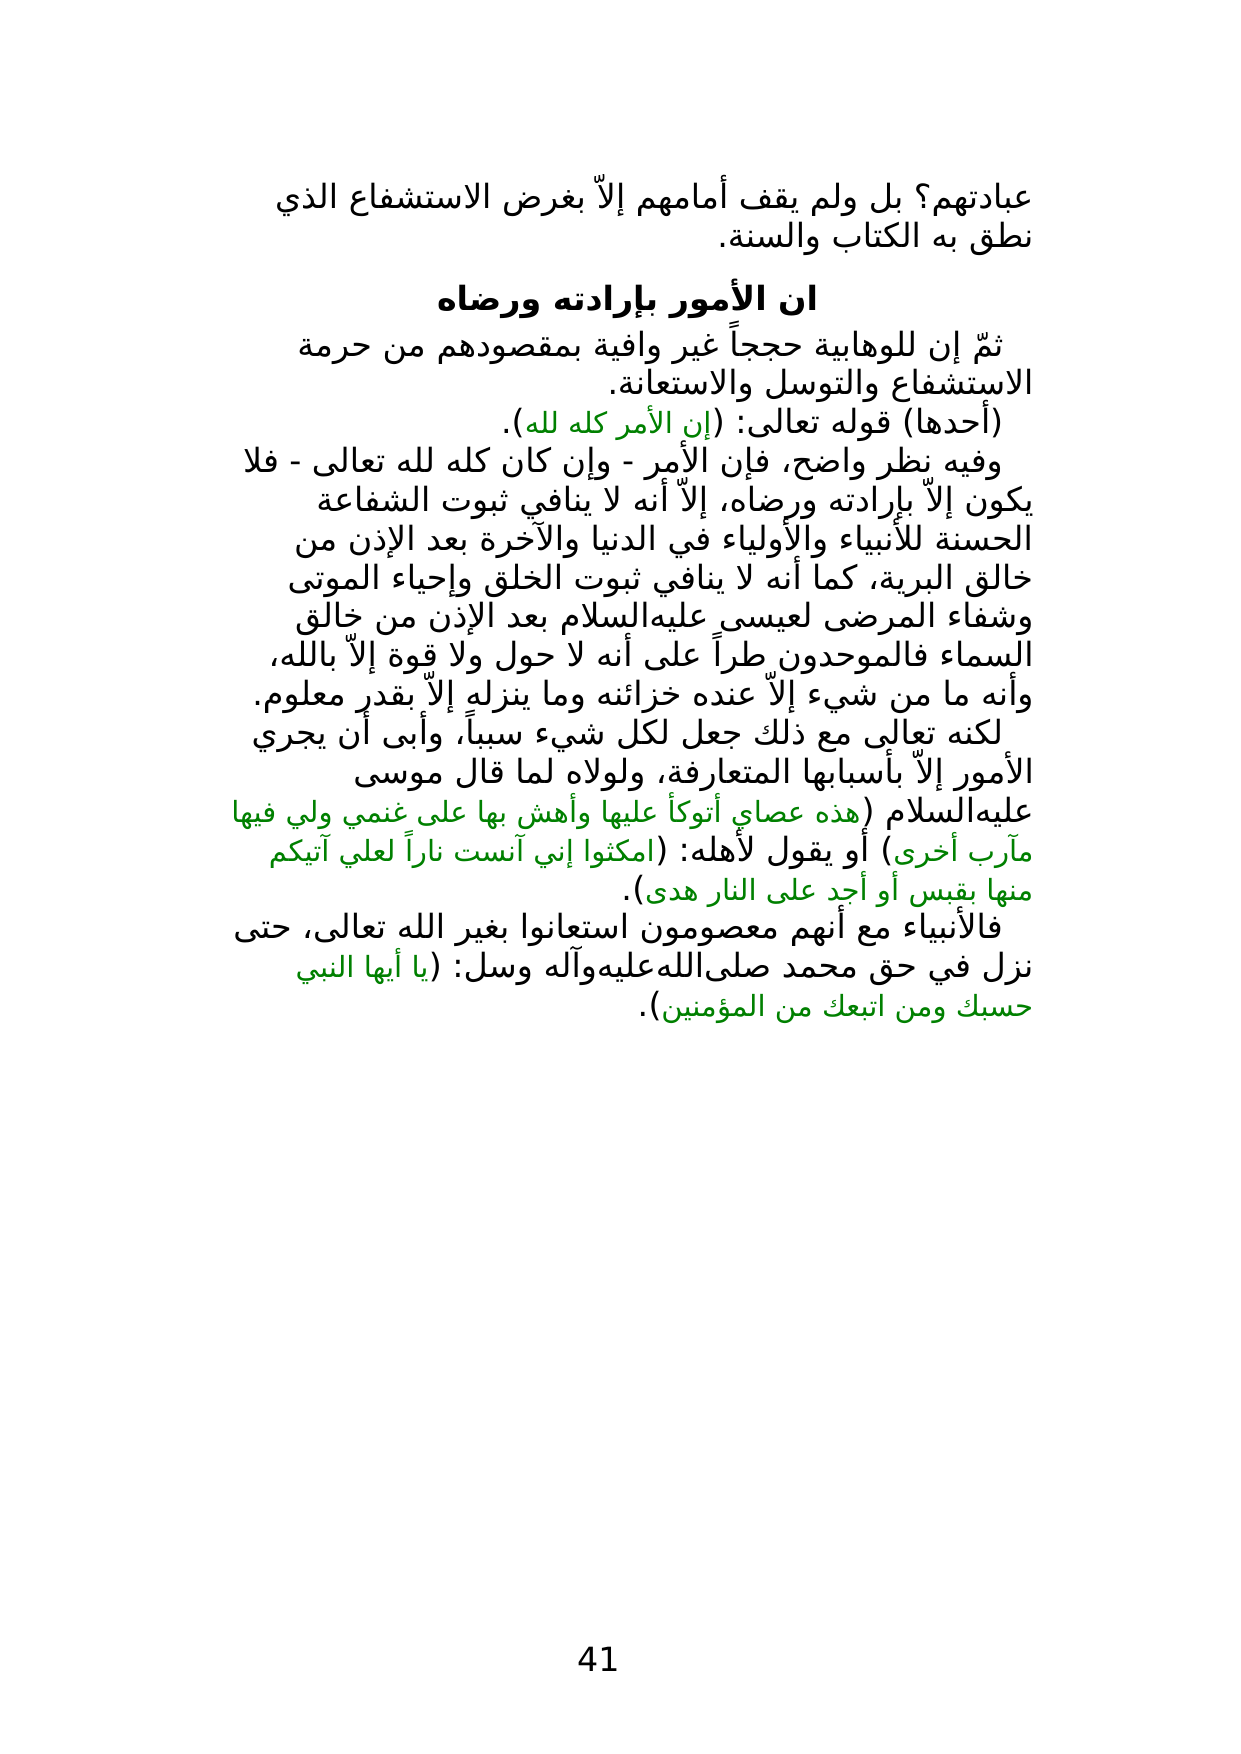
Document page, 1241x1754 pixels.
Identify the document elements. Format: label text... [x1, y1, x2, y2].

text (أحدها) قوله تعالى: (إن الأمر كله لله). [222, 403, 1033, 442]
text فالأنبياء مع أنهم معصومون استعانوا بغير الله تعالى، حتى نزل في حق محمد صلى‌الله‌عليه‌وآله وسل: (يا أيها النبي حسبك ومن اتبعك من المؤمنين). [222, 908, 1033, 1024]
text عبادتهم؟ بل ولم يقف أمامهم إلاّ بغرض الاستشفاع الذي نطق به الكتاب والسنة. [222, 177, 1033, 255]
text وفيه نظر واضح، فإن الأمر - وإن كان كله لله تعالى - فلا يكون إلاّ بإرادته ورضاه، إلاّ أنه لا ينافي ثبوت الشفاعة الحسنة للأنبياء والأولياء في الدنيا والآخرة بعد الإذن من خالق البرية، كما أنه لا ينافي ثبوت الخلق وإحياء الموتى وشفاء المرضى لعيسى عليه‌السلام بعد الإذن من خالق السماء فالموحدون طراً على أنه لا حول ولا قوة إلاّ بالله، وأنه ما من شيء إلاّ عنده خزائنه وما ينزله إلاّ بقدر معلوم. [222, 442, 1033, 713]
text لكنه تعالى مع ذلك جعل لكل شيء سبباً، وأبى أن يجري الأمور إلاّ بأسبابها المتعارفة، ولولاه لما قال موسى عليه‌السلام (هذه عصاي أتوكأ عليها وأهش بها على غنمي ولي فيها مآرب أخرى) أو يقول لأهله: (امكثوا إني آنست ناراً لعلي آتيكم منها بقبس أو أجد على النار هدى). [222, 713, 1033, 908]
text ان الأمور بإرادته ورضاه [222, 280, 1033, 319]
text ثمّ إن للوهابية حججاً غير وافية بمقصودهم من حرمة الاستشفاع والتوسل والاستعانة. [222, 325, 1033, 403]
